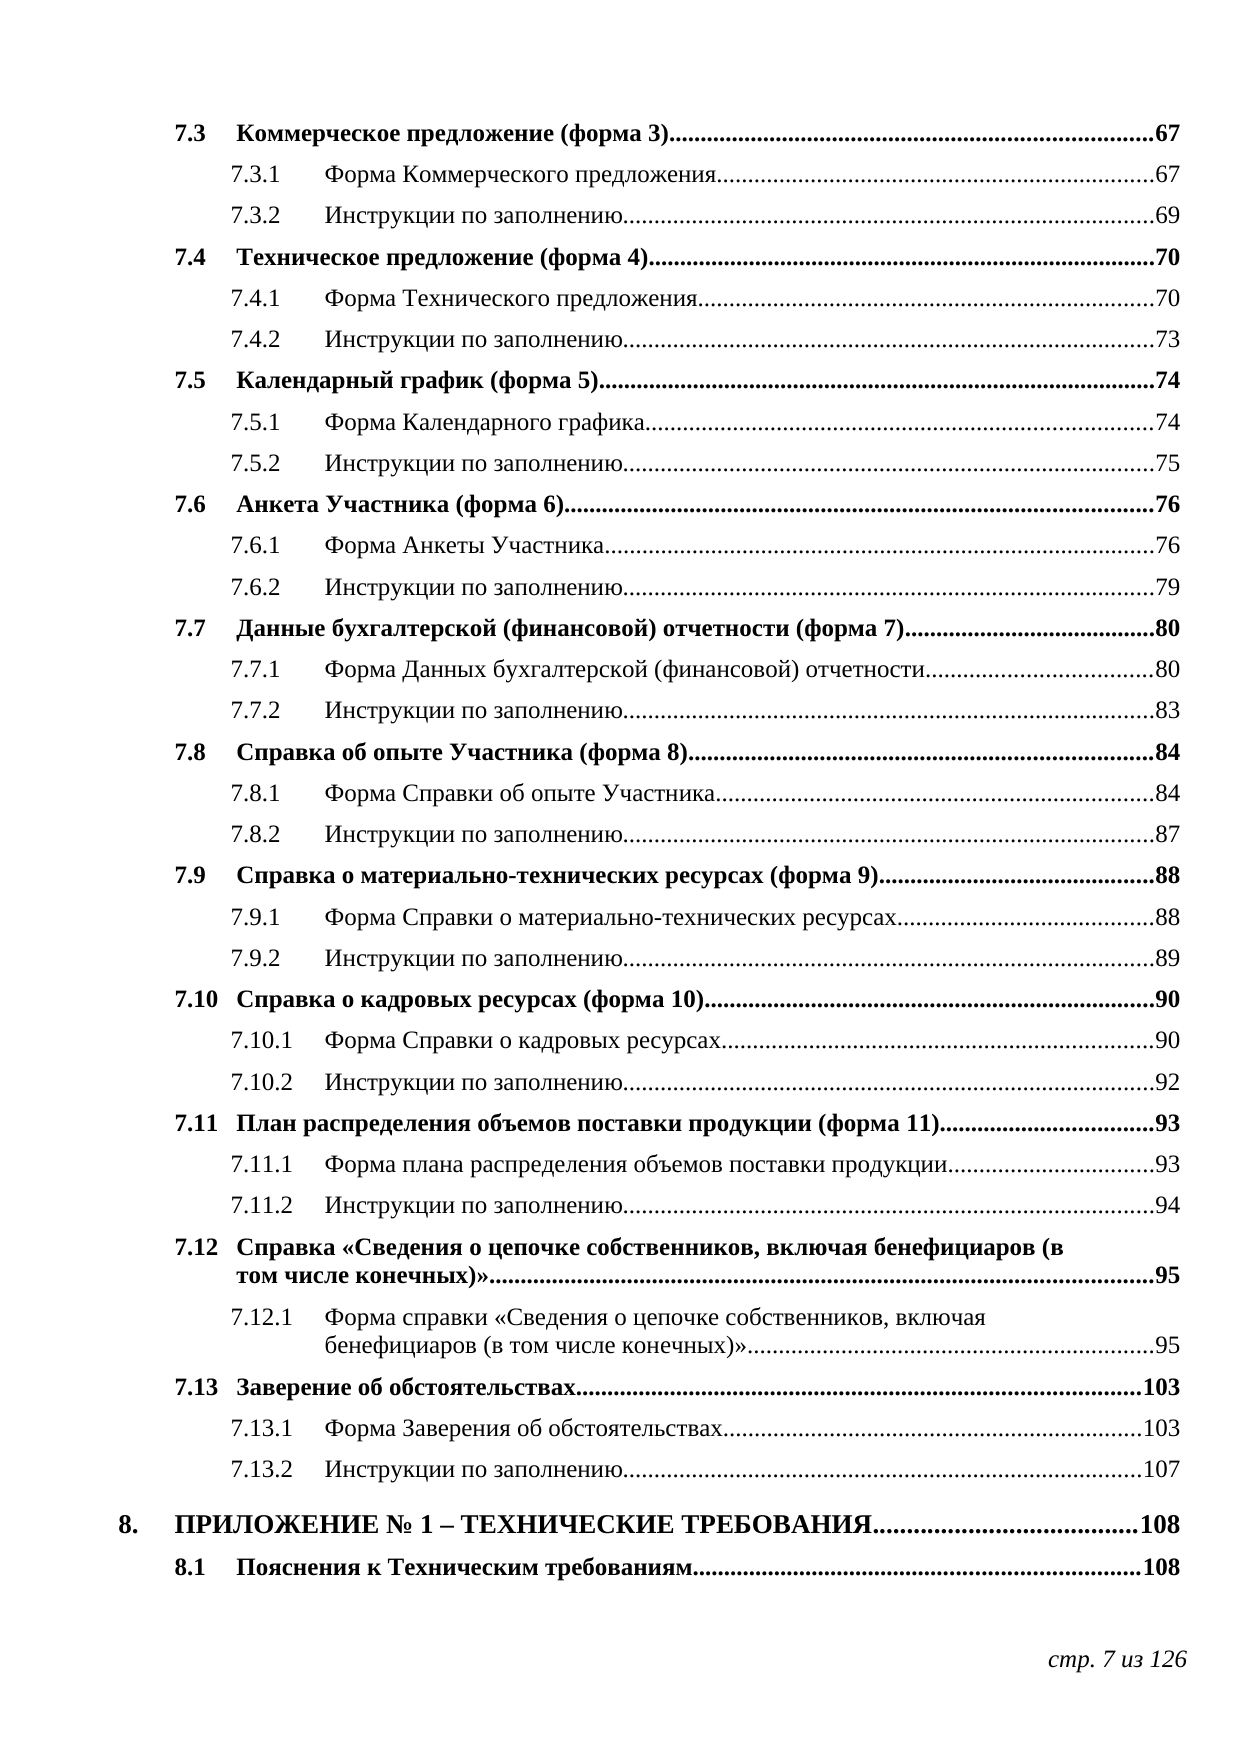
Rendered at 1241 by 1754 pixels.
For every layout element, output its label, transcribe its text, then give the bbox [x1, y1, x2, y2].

text 7.13 Заверение об обстоятельствах 103 [174, 1372, 1093, 1401]
text 7.13.2 Инструкции по заполнению 107 [230, 1454, 1063, 1483]
text 7.11.2 Инструкции по заполнению 94 [230, 1191, 1063, 1219]
text 7.7 Данные бухгалтерской (финансовой) отчетности (форма 7) 80 [174, 613, 1093, 642]
text 7.8 Справка об опыте Участника (форма 8) 84 [174, 737, 1093, 766]
text 7.6 Анкета Участника (форма 6) 76 [174, 489, 1093, 518]
text 7.6.1 Форма Анкеты Участника 76 [230, 531, 1063, 559]
text 7.5 Календарный график (форма 5) 74 [174, 366, 1093, 394]
text 7.9.2 Инструкции по заполнению 89 [230, 943, 1063, 972]
text 7.9.1 Форма Справки о материально-технических ресурсах 88 [230, 902, 1063, 931]
text 7.9 Справка о материально-технических ресурсах (форма 9) 88 [174, 861, 1093, 889]
text 7.6.2 Инструкции по заполнению 79 [230, 572, 1063, 601]
text 7.5.1 Форма Календарного графика 74 [230, 407, 1063, 436]
text 7.11.1 Форма плана распределения объемов поставки продукции 93 [230, 1149, 1063, 1178]
text 7.7.1 Форма Данных бухгалтерской (финансовой) отчетности 80 [230, 654, 1063, 683]
text 7.12 Справка «Сведения о цепочке собственников, включая бенефициаров (в том числе конечных)» 95 [174, 1232, 1093, 1289]
text 8. ПРИЛОЖЕНИЕ № 1 – ТЕХНИЧЕСКИЕ ТРЕБОВАНИЯ 108 [118, 1508, 1063, 1539]
text 7.3.1 Форма Коммерческого предложения 67 [230, 159, 1063, 188]
text 7.10.1 Форма Справки о кадровых ресурсах 90 [230, 1026, 1063, 1054]
text 7.3.2 Инструкции по заполнению 69 [230, 201, 1063, 229]
text 7.5.2 Инструкции по заполнению 75 [230, 448, 1063, 477]
text 7.8.2 Инструкции по заполнению 87 [230, 819, 1063, 848]
text 7.4.1 Форма Технического предложения 70 [230, 283, 1063, 312]
text 7.3 Коммерческое предложение (форма 3) 67 [174, 118, 1093, 147]
text 7.10 Справка о кадровых ресурсах (форма 10) 90 [174, 984, 1093, 1013]
text 7.12.1 Форма справки «Сведения о цепочке собственников, включая бенефициаров (в том числе конечных)» 95 [230, 1302, 1063, 1359]
text 7.13.1 Форма Заверения об обстоятельствах 103 [230, 1413, 1063, 1442]
text 7.10.2 Инструкции по заполнению 92 [230, 1067, 1063, 1096]
text 7.7.2 Инструкции по заполнению 83 [230, 696, 1063, 724]
text 7.8.1 Форма Справки об опыте Участника 84 [230, 778, 1063, 807]
text 7.4 Техническое предложение (форма 4) 70 [174, 242, 1093, 271]
text 8.1 Пояснения к Техническим требованиям 108 [174, 1552, 1093, 1581]
text 7.4.2 Инструкции по заполнению 73 [230, 324, 1063, 353]
text 7.11 План распределения объемов поставки продукции (форма 11) 93 [174, 1108, 1093, 1137]
